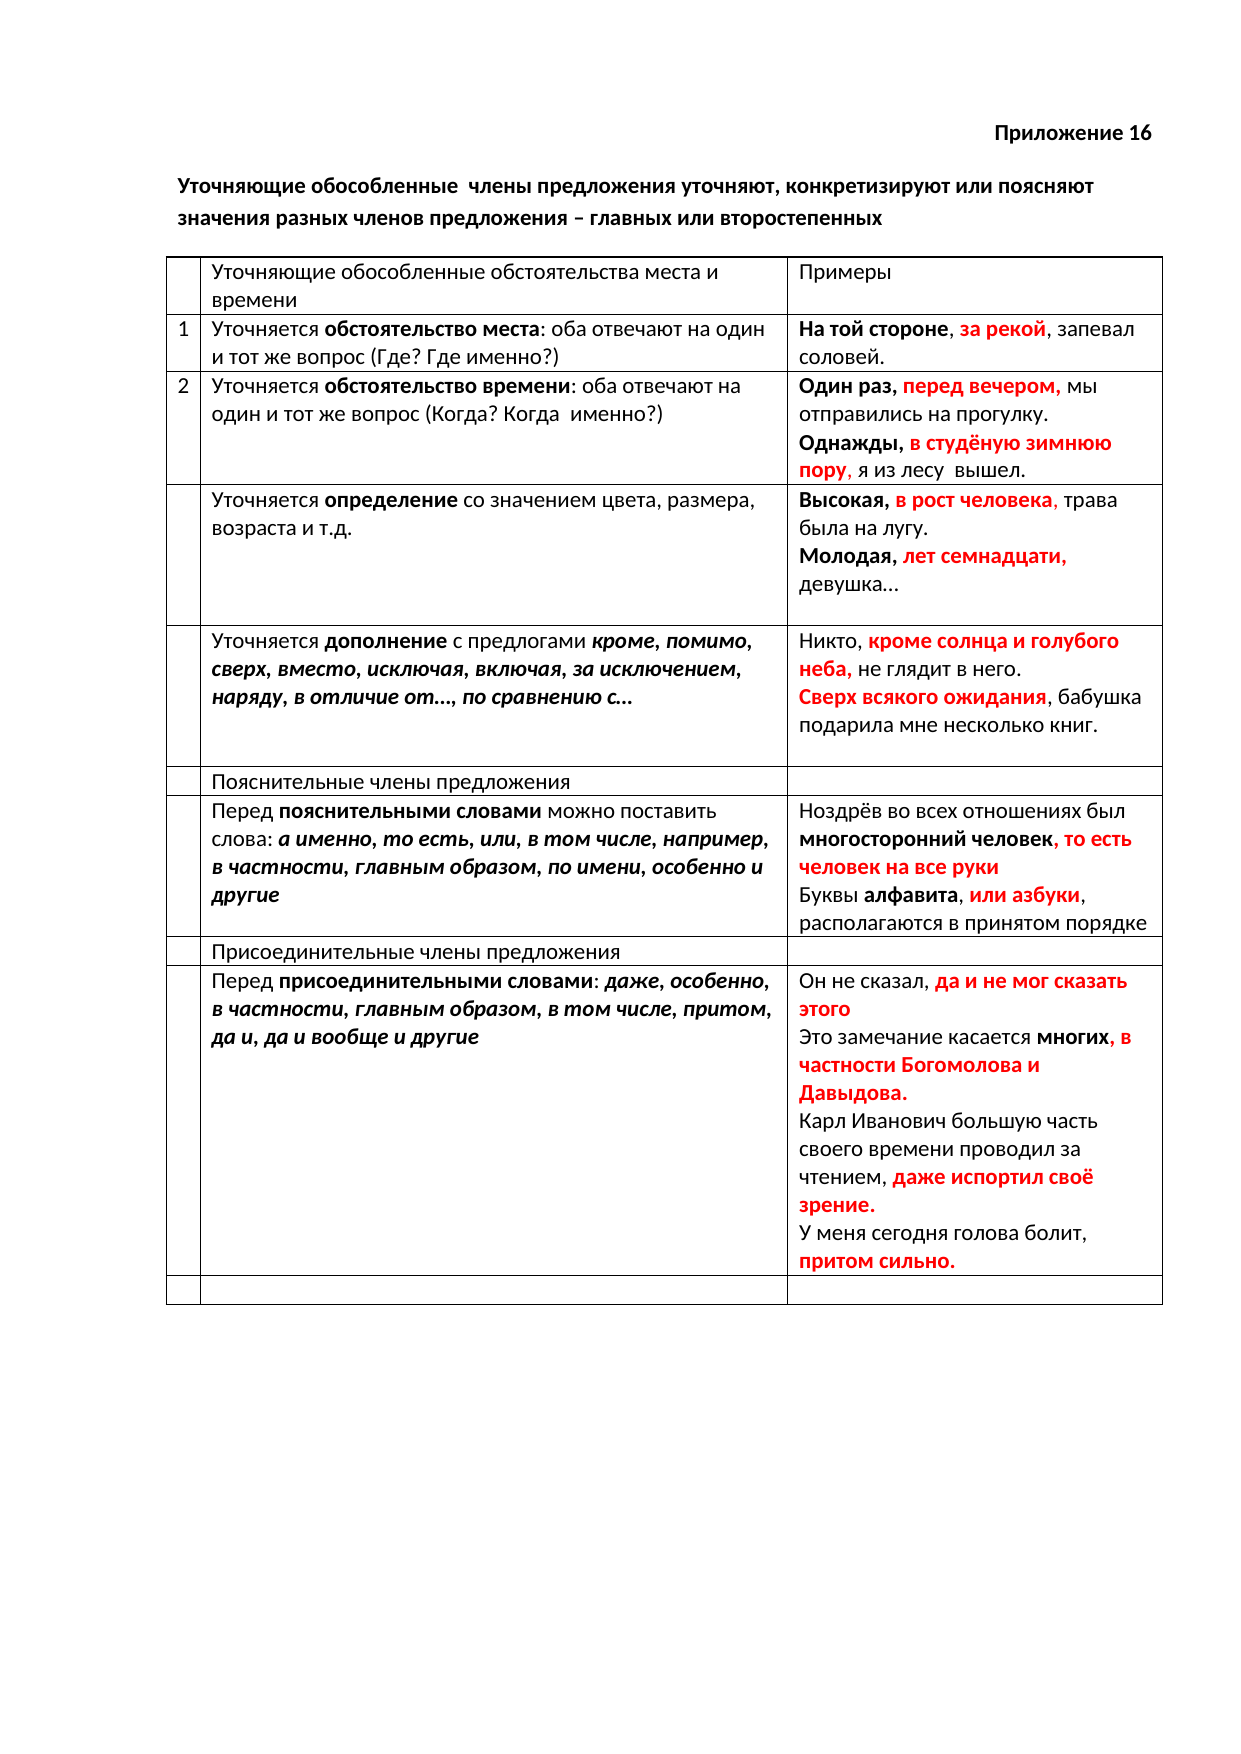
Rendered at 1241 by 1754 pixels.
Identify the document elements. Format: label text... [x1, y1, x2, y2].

table_cell Высокая, в рост человека, трава была на лугу. Молодая, лет семнадцати, девушка… [788, 485, 1162, 625]
table_cell [167, 937, 200, 965]
table_cell Уточняется обстоятельство места: оба отвечают на один и тот же вопрос (Где? Где именно?) [201, 315, 787, 371]
table_cell Уточняется определение со значением цвета, размера, возраста и т.д. [201, 485, 787, 625]
table_cell Он не сказал, да и не мог сказать этого Это замечание касается многих, в частности Богомолова и Давыдова. Карл Иванович большую часть своего времени проводил за чтением, даже испортил своё зрение. У меня сегодня голова болит, притом сильно. [788, 966, 1162, 1274]
table_cell [167, 485, 200, 625]
table_cell Присоединительные члены предложения [201, 937, 787, 965]
text Уточняющие обособленные члены предложения уточняют, конкретизируют или поясняют значения разных членов предложения – главных или второстепенных [177, 171, 1152, 231]
table_cell На той стороне, за рекой, запевал соловей. [788, 315, 1162, 371]
table_cell Пояснительные члены предложения [201, 767, 787, 795]
table_cell Один раз, перед вечером, мы отправились на прогулку. Однажды, в студёную зимнюю пору, я из лесу вышел. [788, 372, 1162, 484]
table_cell [167, 626, 200, 766]
table_cell Никто, кроме солнца и голубого неба, не глядит в него. Сверх всякого ожидания, бабушка подарила мне несколько книг. [788, 626, 1162, 766]
table_cell Перед пояснительными словами можно поставить слова: а именно, то есть, или, в том числе, например, в частности, главным образом, по имени, особенно и другие [201, 796, 787, 936]
table_cell 2 [167, 372, 200, 484]
table_header Уточняющие обособленные обстоятельства места и времени [201, 258, 787, 313]
table_cell [788, 1276, 1162, 1303]
table_cell [167, 966, 200, 1274]
table_cell [167, 1276, 200, 1303]
text Приложение 16 [177, 118, 1152, 146]
table_cell [788, 767, 1162, 795]
table_cell Уточняется дополнение с предлогами кроме, помимо, сверх, вместо, исключая, включая, за исключением, наряду, в отличие от…, по сравнению с… [201, 626, 787, 766]
table_cell Уточняется обстоятельство времени: оба отвечают на один и тот же вопрос (Когда? Когда именно?) [201, 372, 787, 484]
table_header Примеры [788, 258, 1162, 313]
table_cell [167, 796, 200, 936]
table_cell [788, 937, 1162, 965]
table_cell Перед присоединительными словами: даже, особенно, в частности, главным образом, в том числе, притом, да и, да и вообще и другие [201, 966, 787, 1274]
table_cell [201, 1276, 787, 1303]
table_cell [167, 767, 200, 795]
table_header [167, 258, 200, 313]
table_cell 1 [167, 315, 200, 371]
table_cell Ноздрёв во всех отношениях был многосторонний человек, то есть человек на все руки Буквы алфавита, или азбуки, располагаются в принятом порядке [788, 796, 1162, 936]
